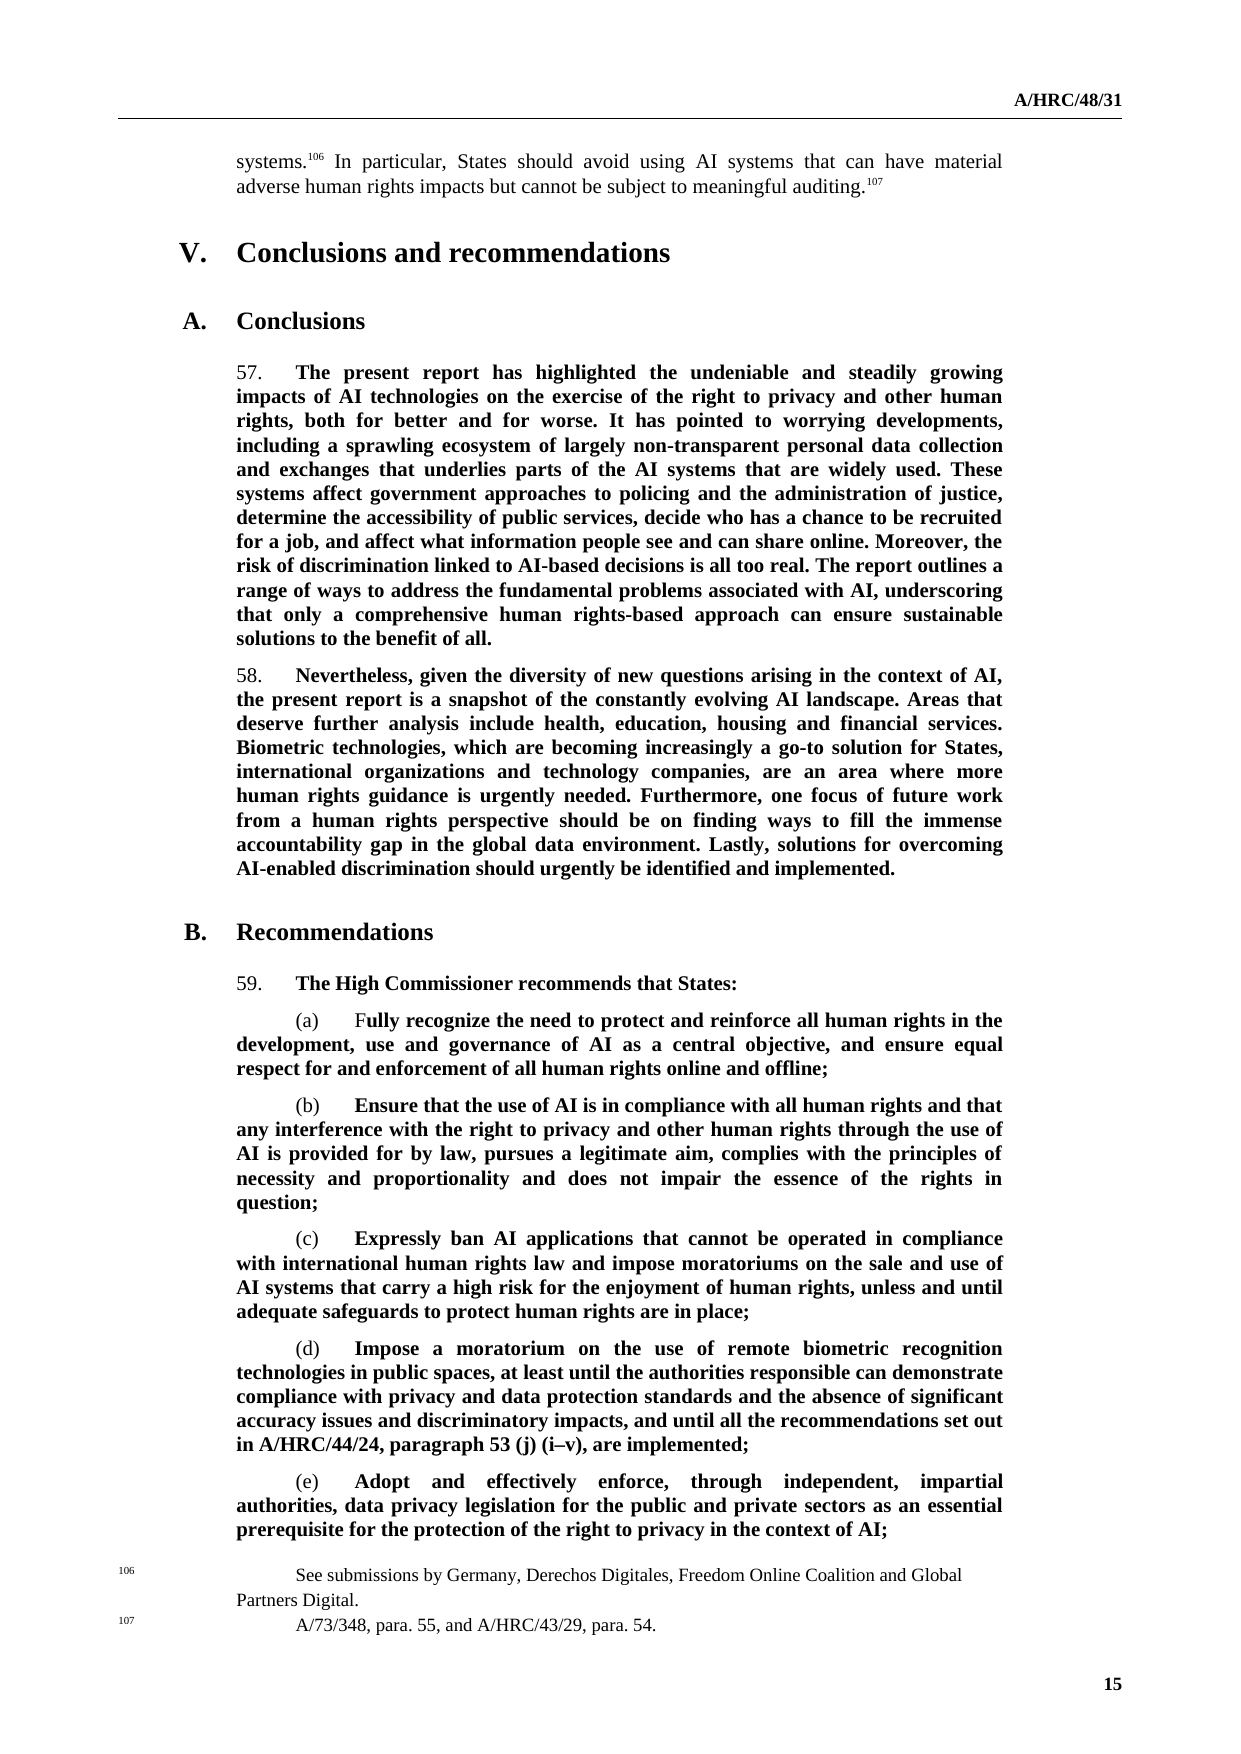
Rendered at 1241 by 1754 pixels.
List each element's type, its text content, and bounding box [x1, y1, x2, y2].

text (c) Expressly ban AI applications that cannot be operated in compliance with international human rights law and impose moratoriums on the sale and use of AI systems that carry a high risk for the enjoyment of human rights, unless and until adequate safeguards to protect human rights are in place; [236, 1226, 1004, 1323]
text (d) Impose a moratorium on the use of remote biometric recognition technologies in public spaces, at least until the authorities responsible can demonstrate compliance with privacy and data protection standards and the absence of significant accuracy issues and discriminatory impacts, and until all the recommendations set out in A/HRC/44/24, paragraph 53 (j) (i–v), are implemented; [236, 1335, 1004, 1456]
text V. Conclusions and recommendations [118, 235, 1004, 269]
text 59. The High Commissioner recommends that States: [236, 971, 1004, 995]
text (b) Ensure that the use of AI is in compliance with all human rights and that any interference with the right to privacy and other human rights through the use of AI is provided for by law, pursues a legitimate aim, complies with the principles of necessity and proportionality and does not impair the essence of the rights in question; [236, 1093, 1004, 1214]
text 57. The present report has highlighted the undeniable and steadily growing impacts of AI technologies on the exercise of the right to privacy and other human rights, both for better and for worse. It has pointed to worrying developments, including a sprawling ecosystem of largely non-transparent personal data collection and exchanges that underlies parts of the AI systems that are widely used. These systems affect government approaches to policing and the administration of justice, determine the accessibility of public services, decide who has a chance to be recruited for a job, and affect what information people see and can share online. Moreover, the risk of discrimination linked to AI-based decisions is all too real. The report outlines a range of ways to address the fundamental problems associated with AI, underscoring that only a comprehensive human rights-based approach can ensure sustainable solutions to the benefit of all. [236, 360, 1004, 650]
text (e) Adopt and effectively enforce, through independent, impartial authorities, data privacy legislation for the public and private sectors as an essential prerequisite for the protection of the right to privacy in the context of AI; [236, 1469, 1004, 1541]
text A. Conclusions [118, 306, 1004, 335]
text (a) Fully recognize the need to protect and reinforce all human rights in the development, use and governance of AI as a central objective, and ensure equal respect for and enforcement of all human rights online and offline; [236, 1008, 1004, 1080]
text B. Recommendations [118, 917, 1004, 946]
text 58. Nevertheless, given the diversity of new questions arising in the context of AI, the present report is a snapshot of the constantly evolving AI landscape. Areas that deserve further analysis include health, education, housing and financial services. Biometric technologies, which are becoming increasingly a go-to solution for States, international organizations and technology companies, are an area where more human rights guidance is urgently needed. Furthermore, one focus of future work from a human rights perspective should be on finding ways to fill the immense accountability gap in the global data environment. Lastly, solutions for overcoming AI-enabled discrimination should urgently be identified and implemented. [236, 662, 1004, 880]
